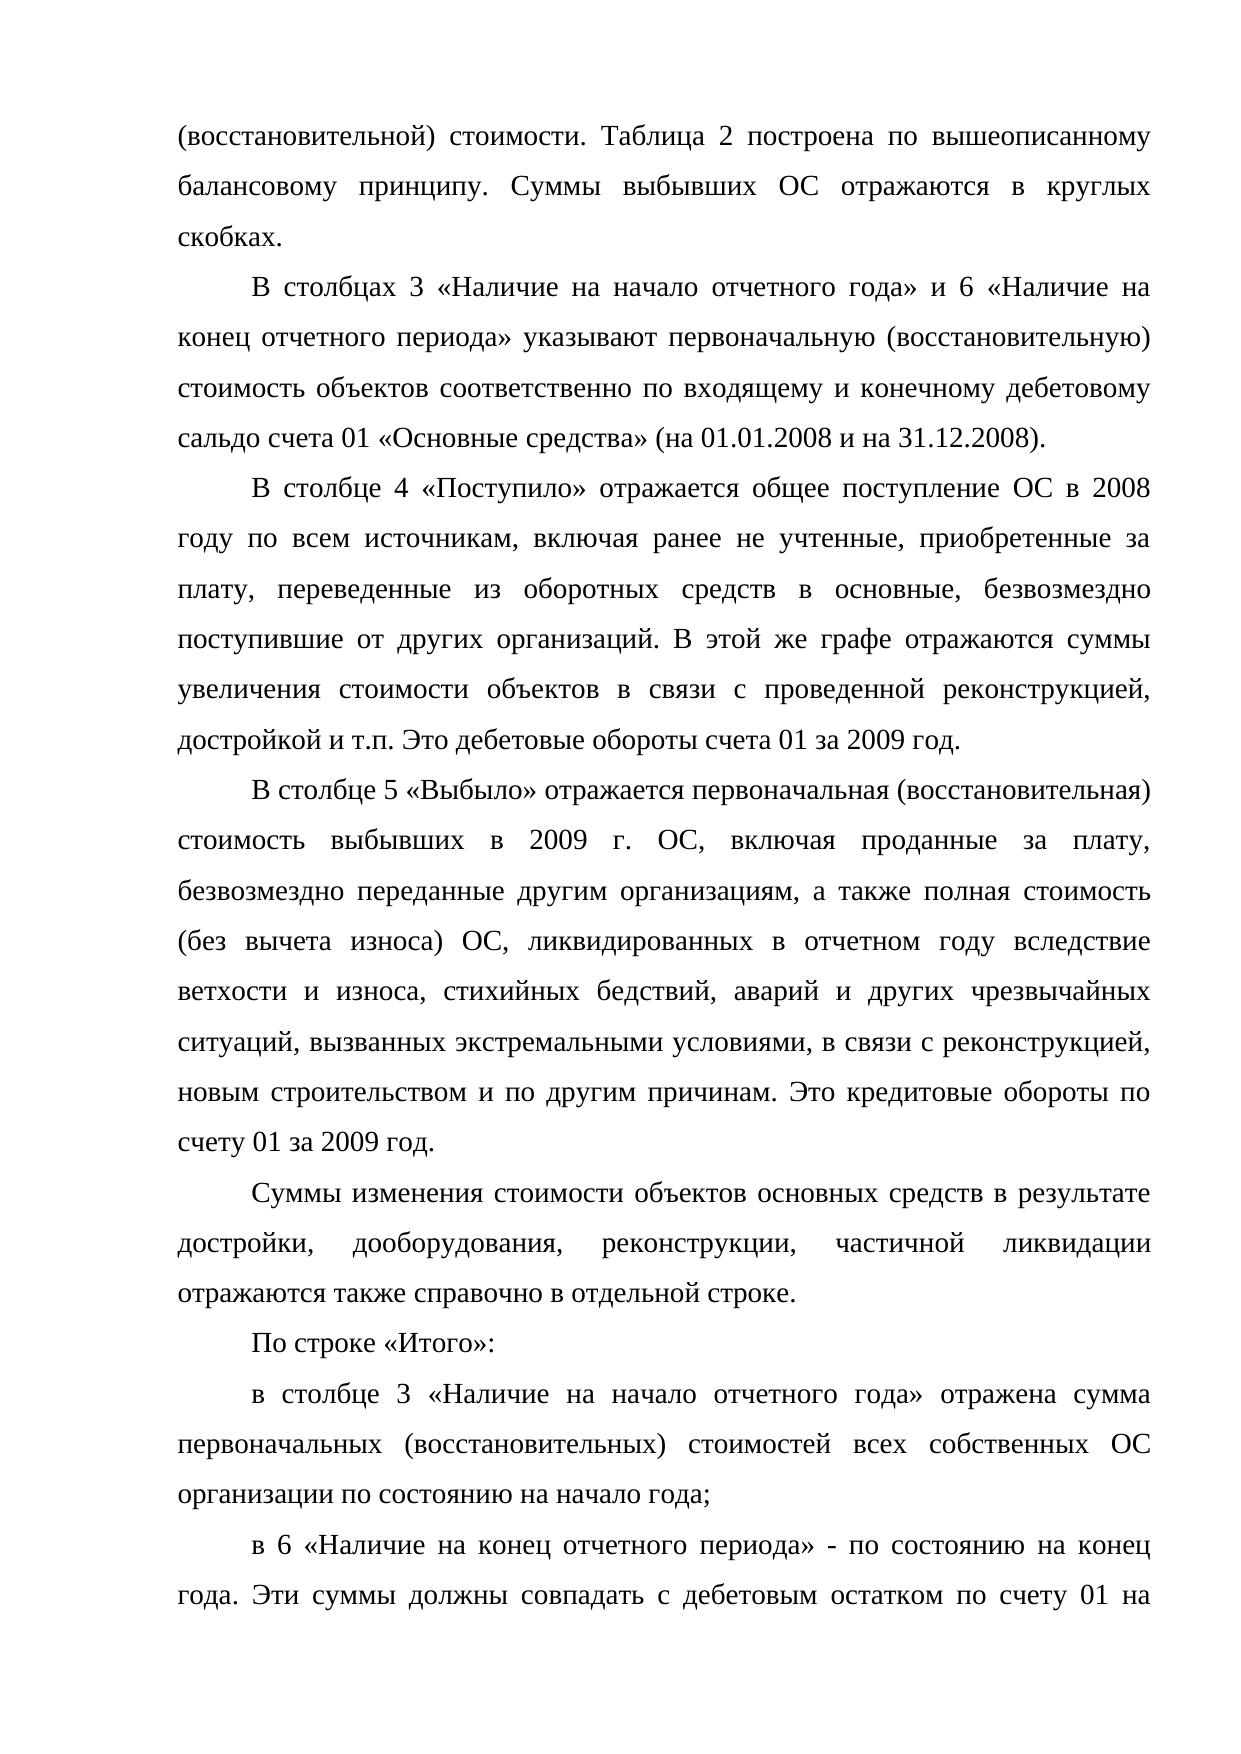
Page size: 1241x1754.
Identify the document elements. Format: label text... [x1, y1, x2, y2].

text в столбце 3 «Наличие на начало отчетного года» отражена сумма первоначальных (восстановительных) стоимостей всех собственных ОС организации по состоянию на начало года; [177, 1376, 1152, 1510]
text В столбцах 3 «Наличие на начало отчетного года» и 6 «Наличие на конец отчетного периода» указывают первоначальную (восстановительную) стоимость объектов соответственно по входящему и конечному дебетовому сальдо счета 01 «Основные средства» (на 01.01.2008 и на 31.12.2008). [177, 269, 1152, 453]
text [177, 1527, 1152, 1611]
text По строке «Итого»: [177, 1326, 1152, 1359]
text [177, 118, 1152, 252]
text В столбце 4 «Поступило» отражается общее поступление ОС в 2008 году по всем источникам, включая ранее не учтенные, приобретенные за плату, переведенные из оборотных средств в основные, безвозмездно поступившие от других организаций. В этой же графе отражаются суммы увеличения стоимости объектов в связи с проведенной реконструкцией, достройкой и т.п. Это дебетовые обороты счета 01 за 2009 год. [177, 470, 1152, 755]
text Суммы изменения стоимости объектов основных средств в результате достройки, дооборудования, реконструкции, частичной ликвидации отражаются также справочно в отдельной строке. [177, 1175, 1152, 1309]
text В столбце 5 «Выбыло» отражается первоначальная (восстановительная) стоимость выбывших в . ОС, включая проданные за плату, безвозмездно переданные другим организациям, а также полная стоимость (без вычета износа) ОС, ликвидированных в отчетном году вследствие ветхости и износа, стихийных бедствий, аварий и других чрезвычайных ситуаций, вызванных экстремальными условиями, в связи с реконструкцией, новым строительством и по другим причинам. Это кредитовые обороты по счету 01 за 2009 год. [177, 772, 1152, 1158]
